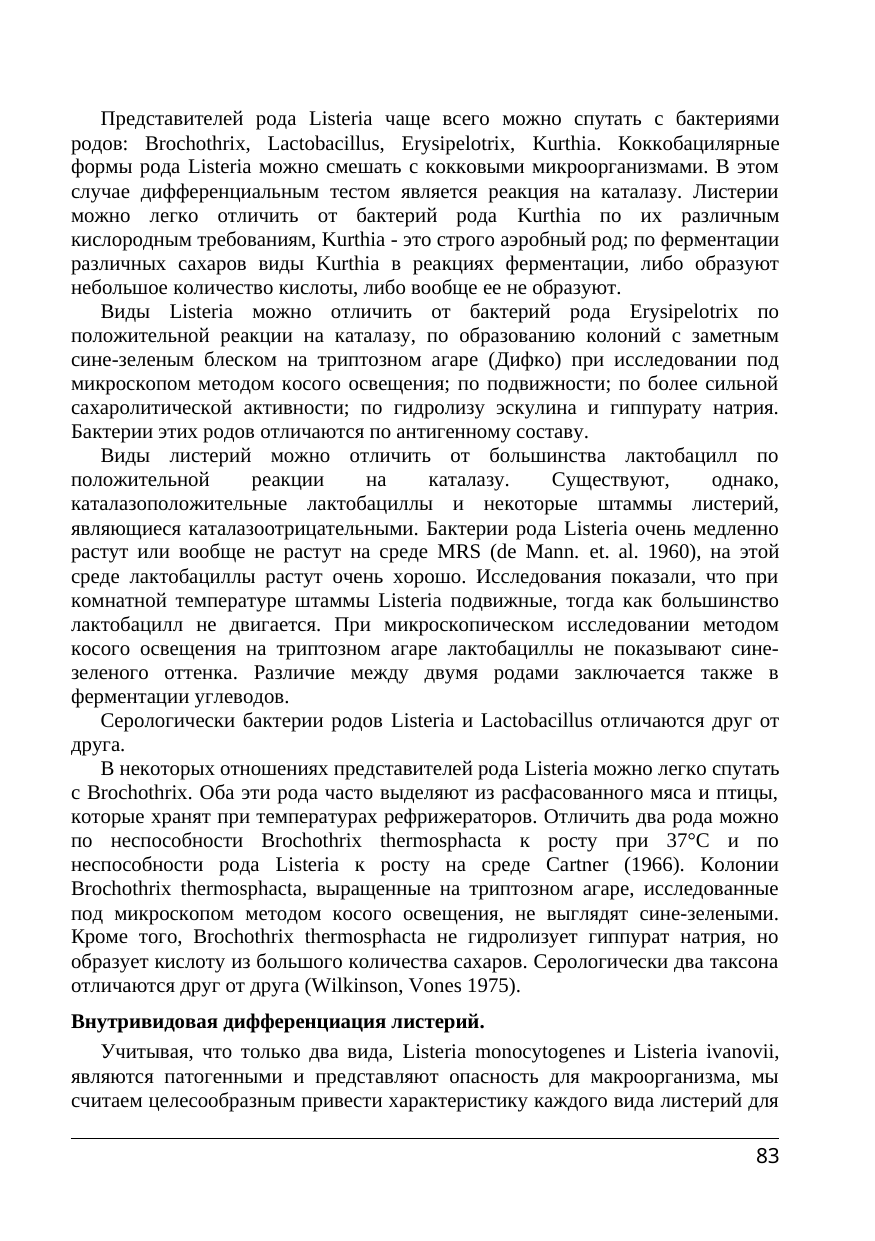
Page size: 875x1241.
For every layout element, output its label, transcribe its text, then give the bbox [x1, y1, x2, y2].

text Виды листерий можно отличить от большинства лактобацилл по положительной реакции на каталазу. Существуют, однако, каталазоположительные лактобациллы и некоторые штаммы листерий, являющиеся каталазоотрицательными. Бактерии рода Listeria очень медленно растут или вообще не растут на среде MRS (de Mann. et. al. 1960), на этой среде лактобациллы растут очень хорошо. Исследования показали, что при комнатной температуре штаммы Listeria подвижные, тогда как большинство лактобацилл не двигается. При микроскопическом исследовании методом косого освещения на триптозном агаре лактобациллы не показывают сине-зеленого оттенка. Различие между двумя родами заключается также в ферментации углеводов. [71, 443, 779, 708]
text Представителей рода Listeria чаще всего можно спутать с бактериями родов: Brochothrix, Lactobacillus, Erysipelotrix, Kurthia. Коккобацилярные формы рода Listeria можно смешать с кокковыми микроорганизмами. В этом случае дифференциальным тестом является реакция на каталазу. Листерии можно легко отличить от бактерий рода Kurthia по их различным кислородным требованиям, Kurthia - это строго аэробный род; по ферментации различных сахаров виды Kurthia в реакциях ферментации, либо образуют небольшое количество кислоты, либо вообще ее не образуют. [71, 106, 779, 299]
text Серологически бактерии родов Listeria и Lactobacillus отличаются друг от друга. [71, 708, 779, 756]
text Виды Listeria можно отличить от бактерий рода Erysipelotrix по положительной реакции на каталазу, по образованию колоний с заметным сине-зеленым блеском на триптозном агаре (Дифко) при исследовании под микроскопом методом косого освещения; по подвижности; по более сильной сахаролитической активности; по гидролизу эскулина и гиппурату натрия. Бактерии этих родов отличаются по антигенному составу. [71, 299, 779, 443]
subtitle Внутривидовая дифференциация листерий. [71, 1009, 779, 1033]
text В некоторых отношениях представителей рода Listeria можно легко спутать с Brochothrix. Оба эти рода часто выделяют из расфасованного мяса и птицы, которые хранят при температурах рефрижераторов. Отличить два рода можно по неспособности Brochothrix thermosphacta к росту при 37°С и по неспособности рода Listeria к росту на среде Cartner (1966). Колонии Brochothrix thermosphacta, выращенные на триптозном агаре, исследованные под микроскопом методом косого освещения, не выглядят сине-зелеными. Кроме того, Brochothrix thermosphacta не гидролизует гиппурат натрия, но образует кислоту из большого количества сахаров. Серологически два таксона отличаются друг от друга (Wilkinson, Vones 1975). [71, 756, 779, 997]
